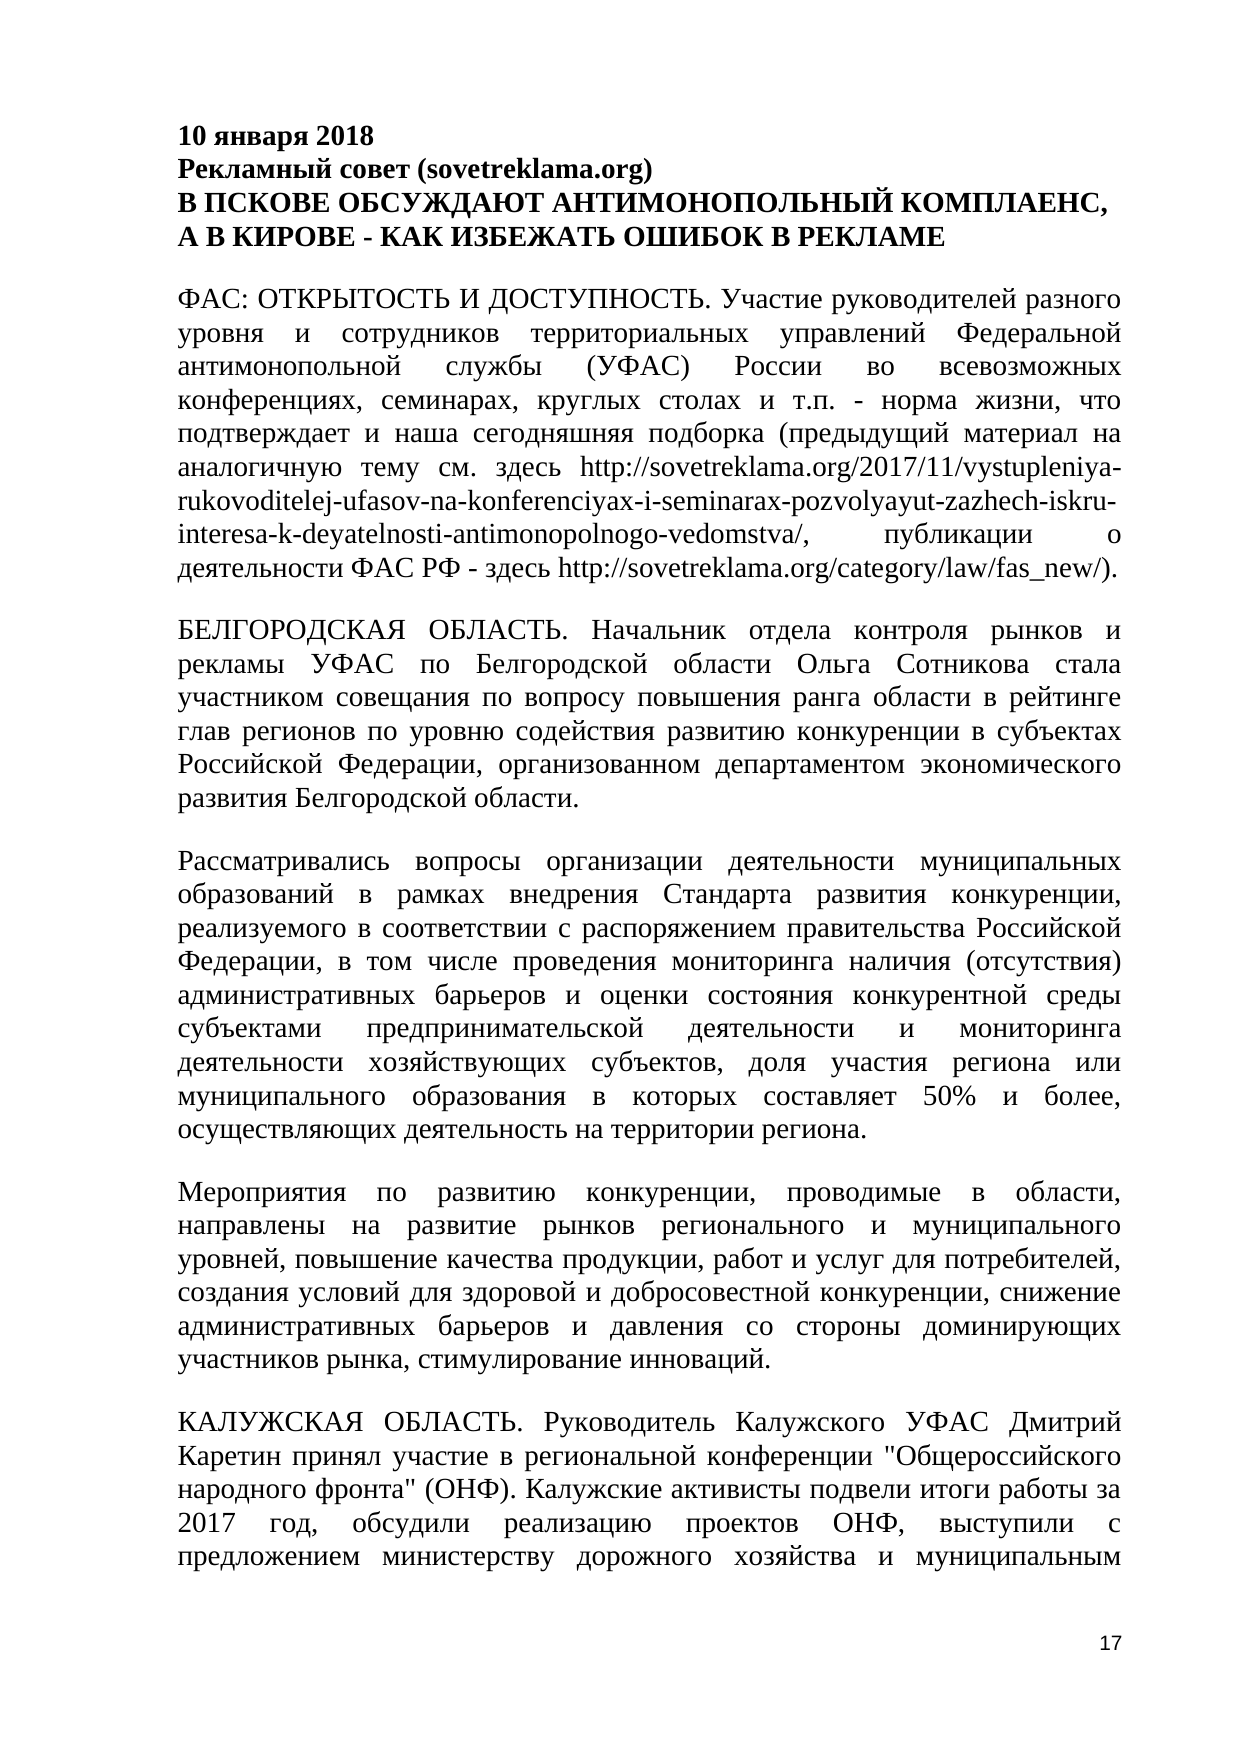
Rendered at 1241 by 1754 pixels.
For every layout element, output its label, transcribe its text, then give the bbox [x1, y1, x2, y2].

text БЕЛГОРОДСКАЯ ОБЛАСТЬ. Начальник отдела контроля рынков и рекламы УФАС по Белгородской области Ольга Сотникова стала участником совещания по вопросу повышения ранга области в рейтинге глав регионов по уровню содействия развитию конкуренции в субъектах Российской Федерации, организованном департаментом экономического развития Белгородской области. [177, 612, 1122, 814]
text Мероприятия по развитию конкуренции, проводимые в области, направлены на развитие рынков регионального и муниципального уровней, повышение качества продукции, работ и услуг для потребителей, создания условий для здоровой и добросовестной конкуренции, снижение административных барьеров и давления со стороны доминирующих участников рынка, стимулирование инноваций. [177, 1174, 1122, 1375]
text Рассматривались вопросы организации деятельности муниципальных образований в рамках внедрения Стандарта развития конкуренции, реализуемого в соответствии с распоряжением правительства Российской Федерации, в том числе проведения мониторинга наличия (отсутствия) административных барьеров и оценки состояния конкурентной среды субъектами предпринимательской деятельности и мониторинга деятельности хозяйствующих субъектов, доля участия региона или муниципального образования в которых составляет 50% и более, осуществляющих деятельность на территории региона. [177, 843, 1122, 1145]
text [177, 1404, 1122, 1572]
text ФАС: ОТКРЫТОСТЬ И ДОСТУПНОСТЬ. Участие руководителей разного уровня и сотрудников территориальных управлений Федеральной антимонопольной службы (УФАС) России во всевозможных конференциях, семинарах, круглых столах и т.п. - норма жизни, что подтверждает и наша сегодняшняя подборка (предыдущий материал на аналогичную тему см. здесь http://sovetreklama.org/2017/11/vystupleniya-rukovoditelej-ufasov-na-konferenciyax-i-seminarax-pozvolyayut-zazhech-iskru-interesa-k-deyatelnosti-antimonopolnogo-vedomstva/, публикации о деятельности ФАС РФ - здесь http://sovetreklama.org/category/law/fas_new/). [177, 281, 1122, 583]
subtitle 10 января 2018 Рекламный совет (sovetreklama.org) В ПСКОВЕ ОБСУЖДАЮТ АНТИМОНОПОЛЬНЫЙ КОМПЛАЕНС, А В КИРОВЕ - КАК ИЗБЕЖАТЬ ОШИБОК В РЕКЛАМЕ [374, 118, 1122, 252]
